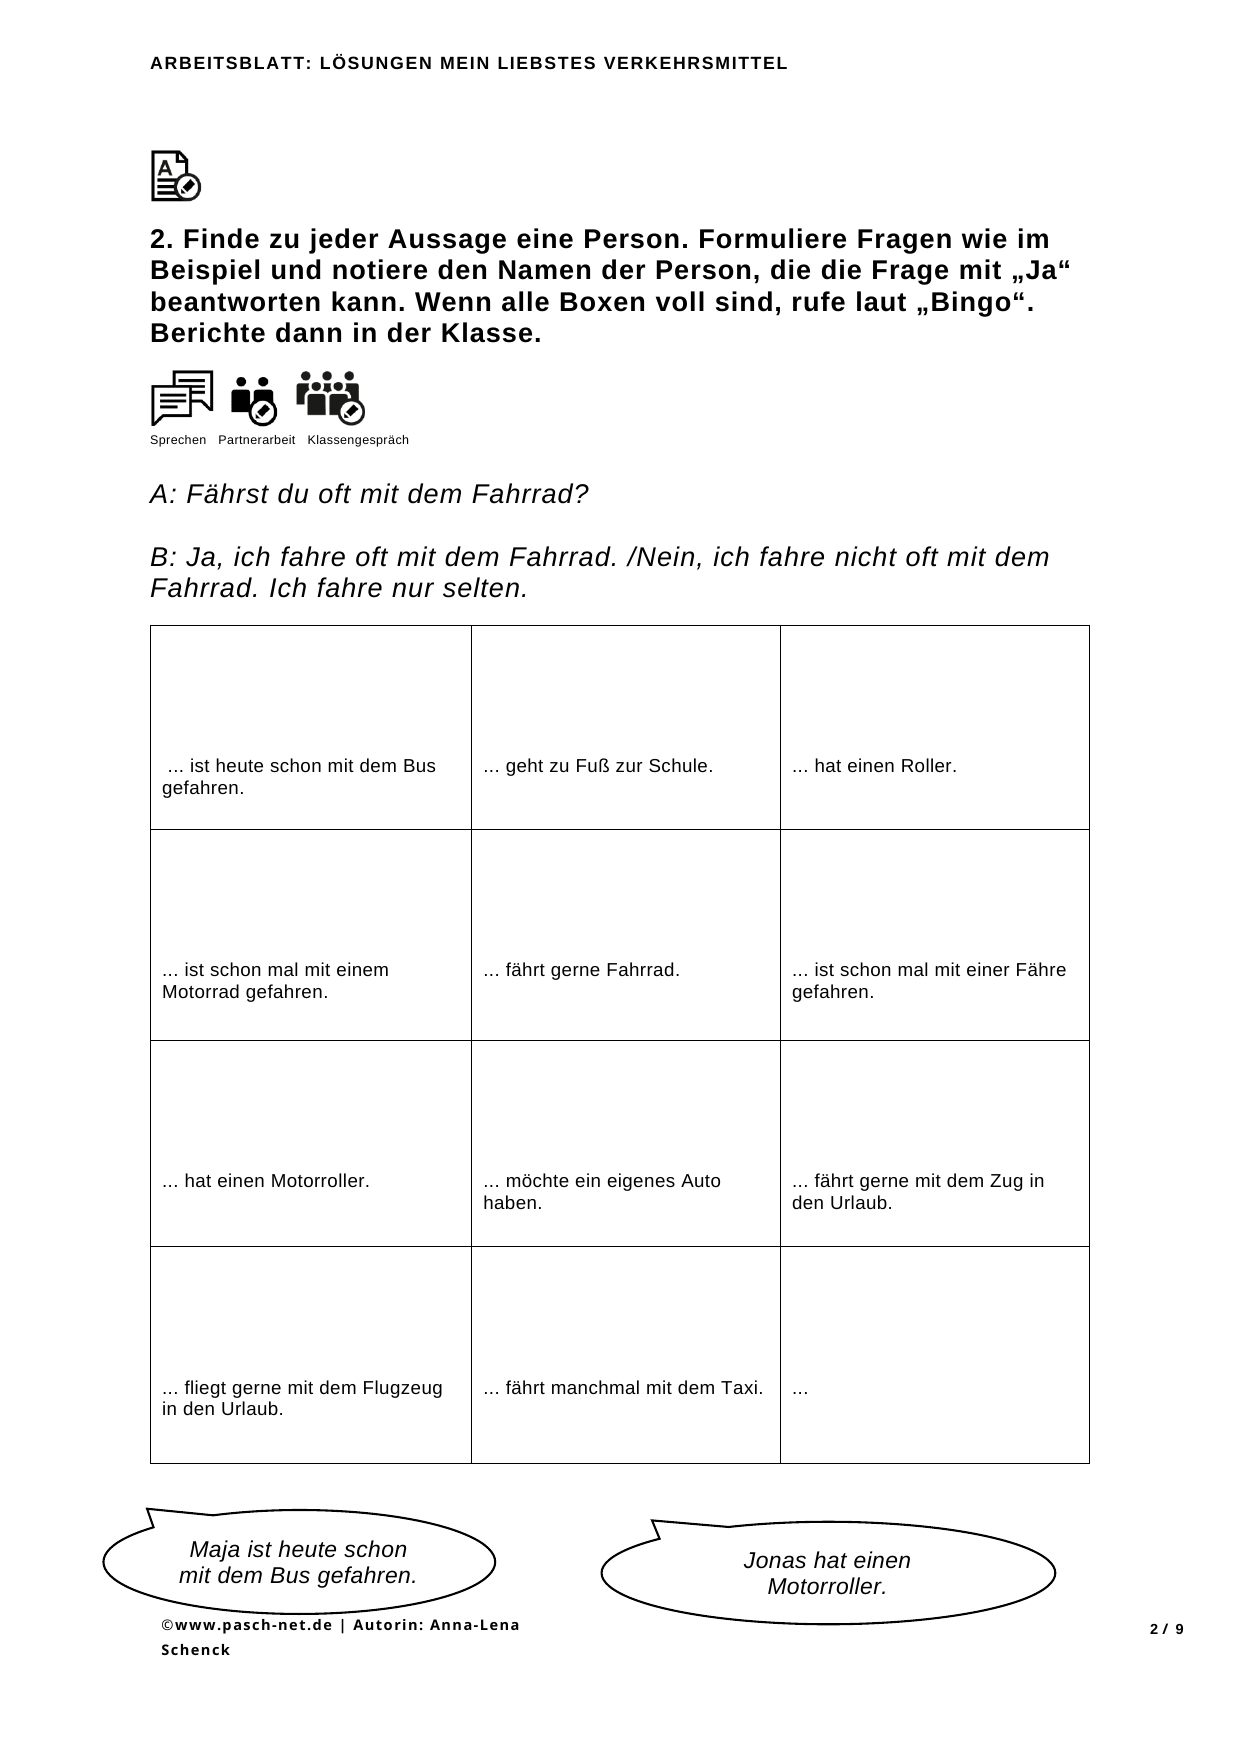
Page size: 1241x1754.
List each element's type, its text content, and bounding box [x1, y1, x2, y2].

table_cell ... fliegt gerne mit dem Flugzeug in den Urlaub. [151, 1247, 471, 1463]
text A: Fährst du oft mit dem Fahrrad? [150, 478, 1090, 509]
table_cell ... fährt manchmal mit dem Taxi. [472, 1247, 780, 1463]
table_cell ... fährt gerne mit dem Zug in den Urlaub. [781, 1041, 1089, 1246]
table_cell ... [781, 1247, 1089, 1463]
picture [230, 376, 278, 427]
picture [150, 150, 202, 202]
text Sprechen Partnerarbeit Klassengespräch [150, 432, 1090, 447]
table_header ... hat einen Roller. [781, 626, 1089, 829]
table_header ... ist heute schon mit dem Bus gefahren. [151, 626, 471, 829]
table_cell ... hat einen Motorroller. [151, 1041, 471, 1246]
table_header ... geht zu Fuß zur Schule. [472, 626, 780, 829]
picture [294, 369, 367, 427]
table_cell ... ist schon mal mit einem Motorrad gefahren. [151, 830, 471, 1039]
table_cell ... fährt gerne Fahrrad. [472, 830, 780, 1039]
picture [150, 370, 214, 427]
table_cell ... ist schon mal mit einer Fähre gefahren. [781, 830, 1089, 1039]
text 2. Finde zu jeder Aussage eine Person. Formuliere Fragen wie im Beispiel und notiere den Namen der Person, die die Frage mit „Ja“ beantworten kann. Wenn alle Boxen voll sind, rufe laut „Bingo“. Berichte dann in der Klasse. [150, 223, 1090, 348]
text B: Ja, ich fahre oft mit dem Fahrrad. /Nein, ich fahre nicht oft mit dem Fahrrad. Ich fahre nur selten. [150, 541, 1090, 603]
table_cell ... möchte ein eigenes Auto haben. [472, 1041, 780, 1246]
